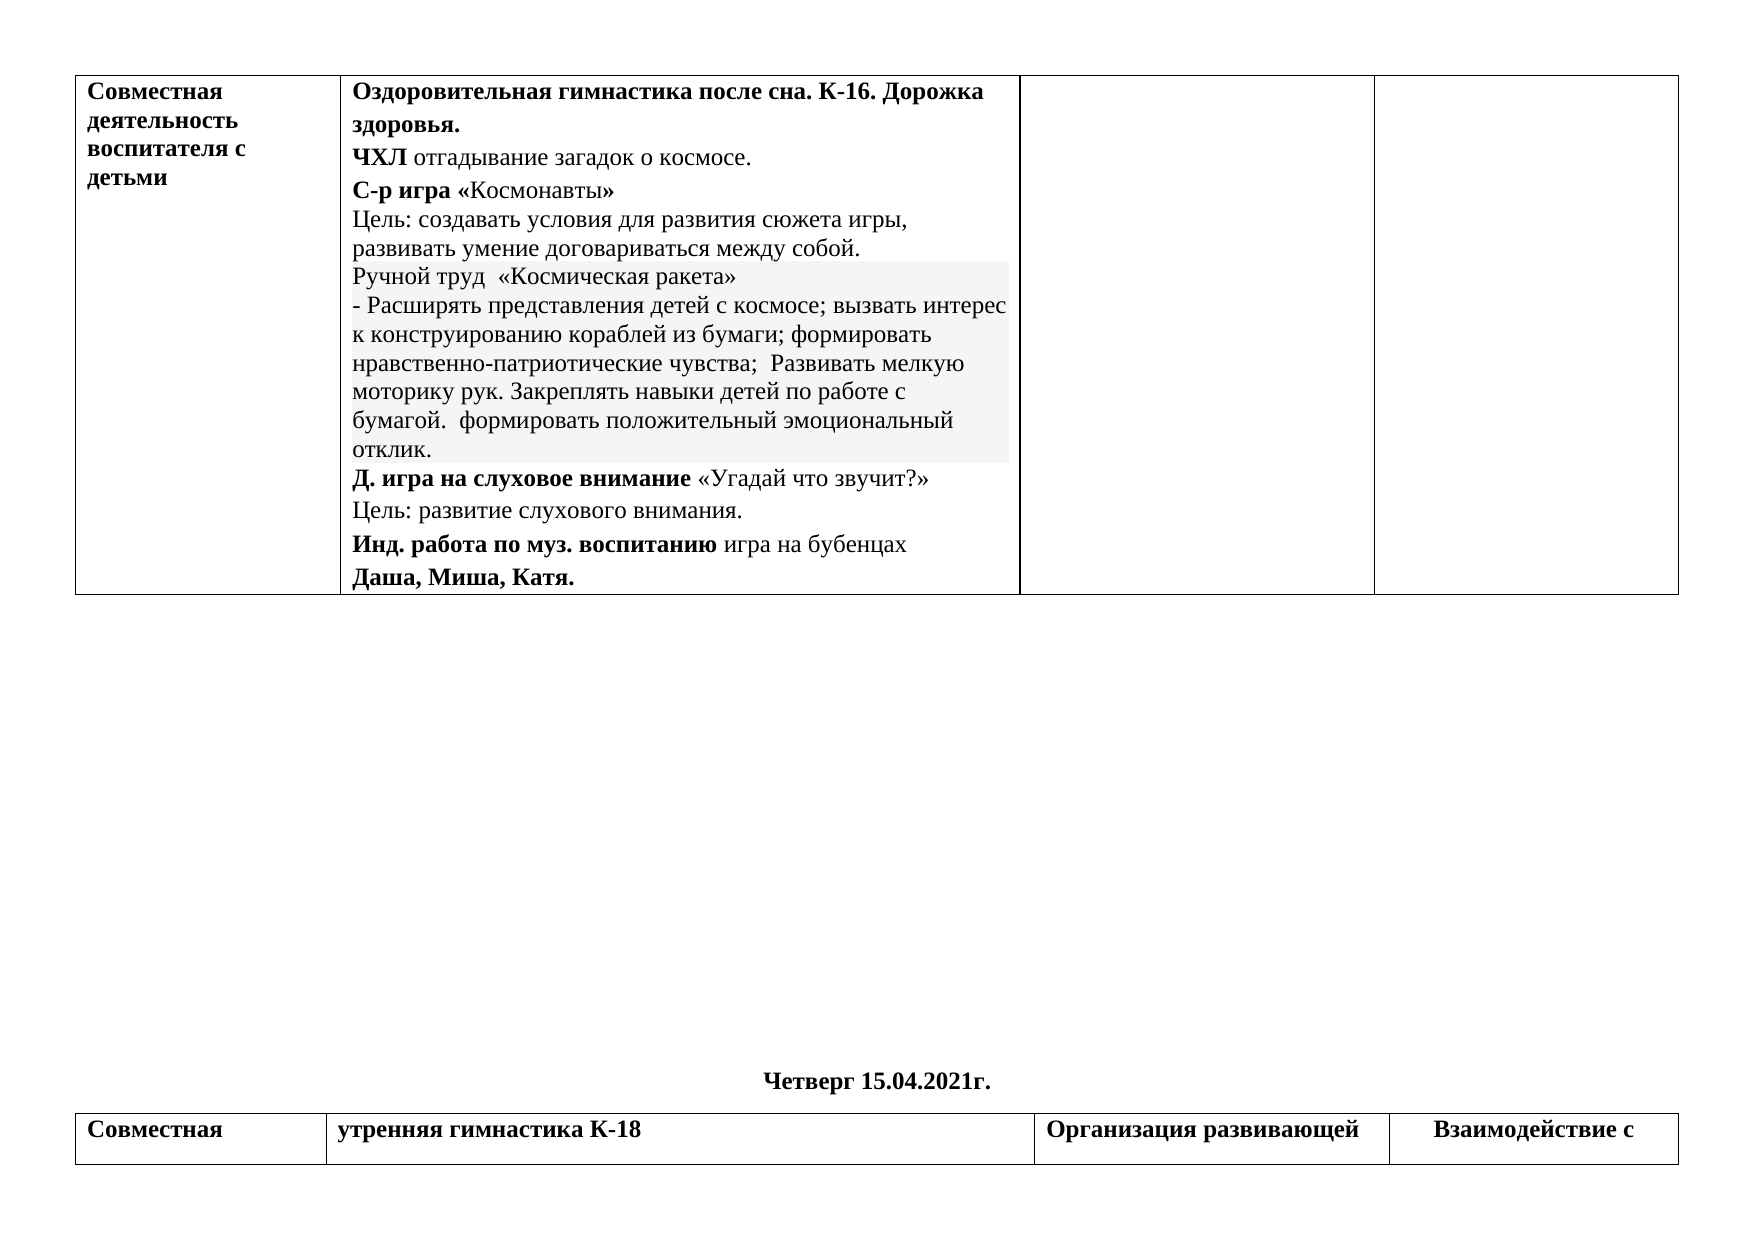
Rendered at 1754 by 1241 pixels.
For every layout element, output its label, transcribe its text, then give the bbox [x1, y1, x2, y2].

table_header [76, 1114, 326, 1164]
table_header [1390, 1114, 1678, 1164]
table_cell Совместная деятельность воспитателя с детьми [76, 76, 340, 594]
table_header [1035, 1114, 1389, 1164]
table_cell Оздоровительная гимнастика после сна. К-16. Дорожка здоровья. ЧХЛ отгадывание загадок о космосе. С-р игра «Космонавты» Цель: создавать условия для развития сюжета игры, развивать умение договариваться между собой. Ручной труд «Космическая ракета» - Расширять представления детей с космосе; вызвать интерес к конструированию кораблей из бумаги; формировать нравственно-патриотические чувства; Развивать мелкую моторику рук. Закреплять навыки детей по работе с бумагой. формировать положительный эмоциональный отклик. Д. игра на слуховое внимание «Угадай что звучит?» Цель: развитие слухового внимания. Инд. работа по муз. воспитанию игра на бубенцах Даша, Миша, Катя. [341, 76, 1019, 594]
text Четверг 15.04.2021г. [75, 1066, 1679, 1095]
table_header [327, 1114, 1034, 1164]
